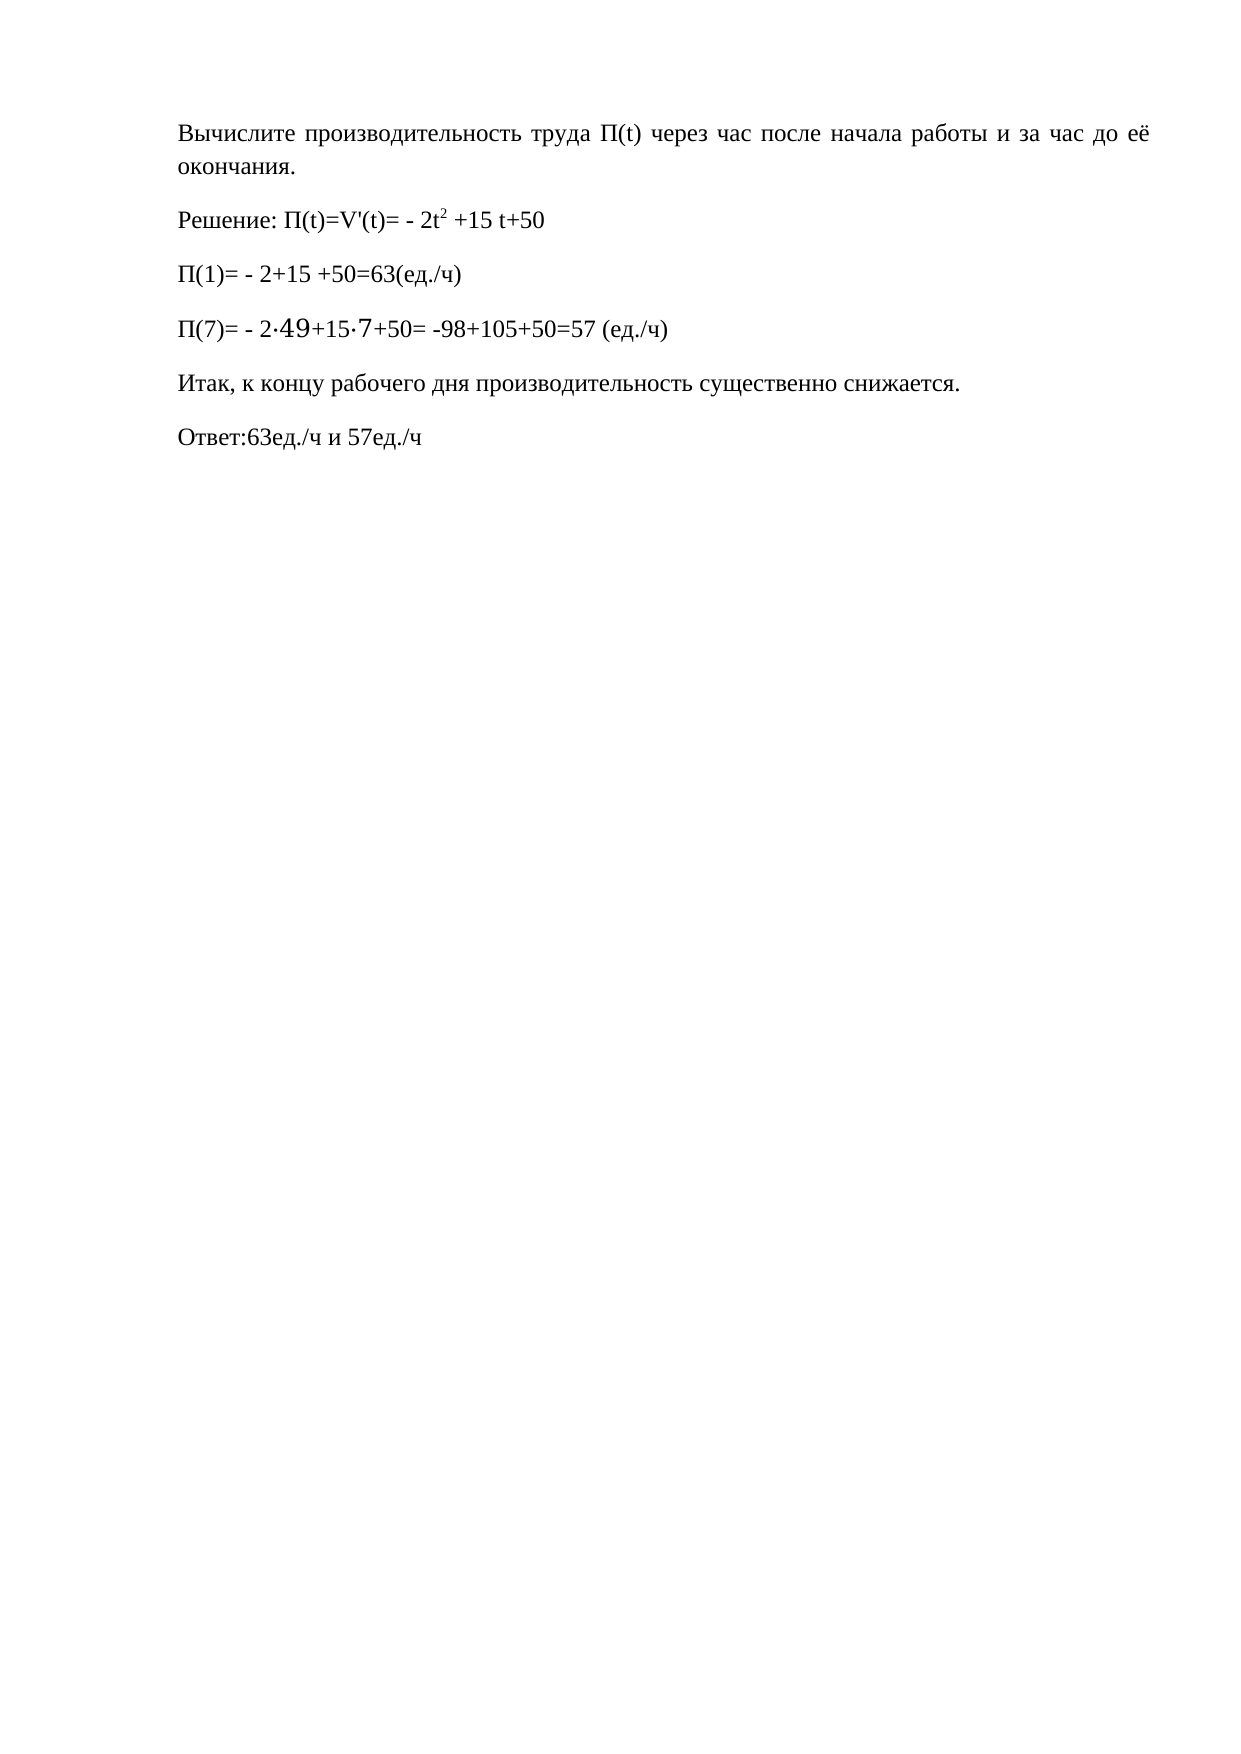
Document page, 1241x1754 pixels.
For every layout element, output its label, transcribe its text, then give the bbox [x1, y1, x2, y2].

text П(7)= - 2⋅49+15⋅7+50= -98+105+50=57 (ед./ч) [177, 313, 1152, 343]
text Решение: П(t)=V'(t)= - 2t2 +15 t+50 [177, 205, 1152, 234]
text Ответ:63ед./ч и 57ед./ч [177, 422, 1152, 451]
text Вычислите производительность труда П(t) через час после начала работы и за час до её окончания. [177, 118, 1152, 180]
text Итак, к концу рабочего дня производительность существенно снижается. [177, 368, 1152, 397]
text П(1)= - 2+15 +50=63(ед./ч) [177, 259, 1152, 288]
